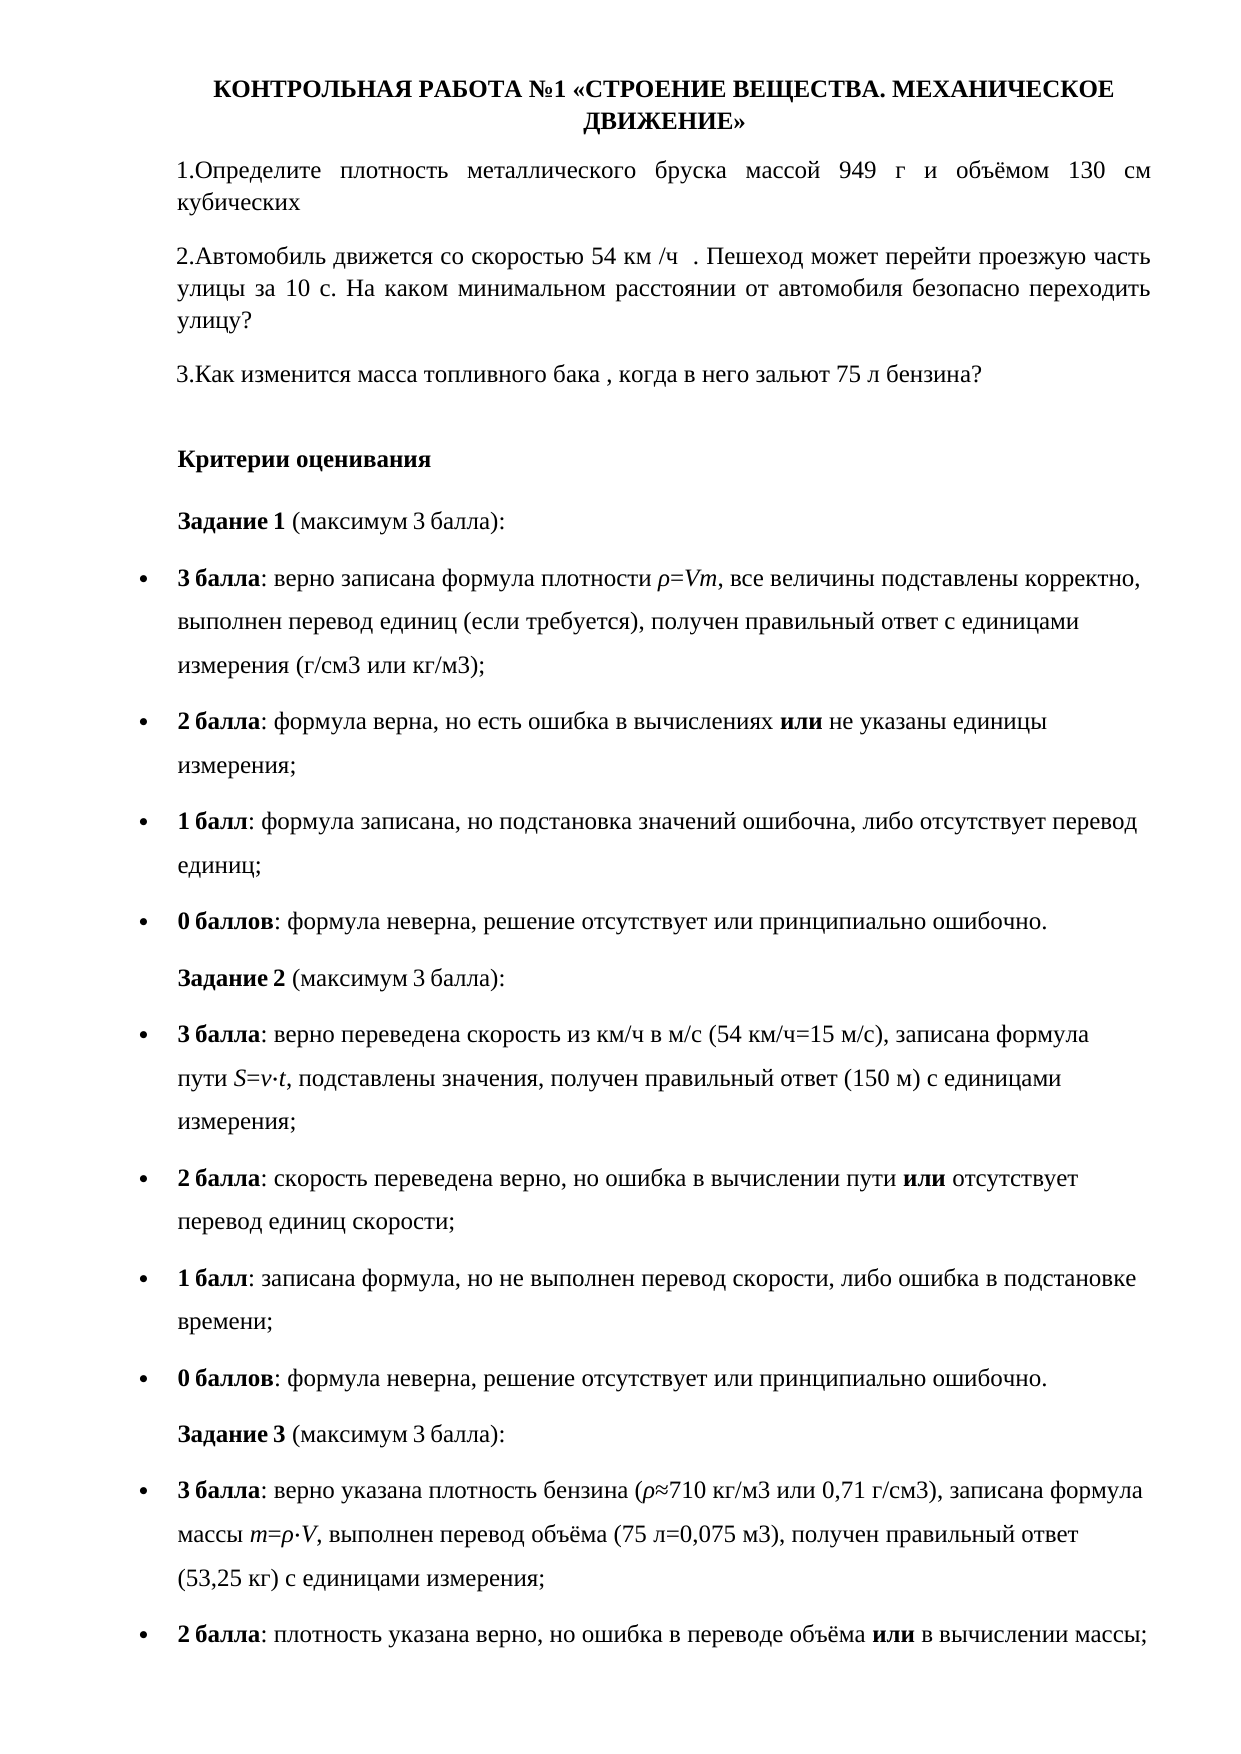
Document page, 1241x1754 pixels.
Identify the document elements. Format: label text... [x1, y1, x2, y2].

list 3 балла: верно записана формула плотности ρ=Vm​, все величины подставлены корректно, выполнен перевод единиц (если требуется), получен правильный ответ с единицами измерения (г/см3 или кг/м3); [140, 548, 1152, 679]
list 2 балла: скорость переведена верно, но ошибка в вычислении пути или отсутствует перевод единиц скорости; [140, 1148, 1152, 1235]
text Задание 2 (максимум 3 балла): [177, 948, 1152, 991]
text Задание 1 (максимум 3 балла): [177, 491, 1152, 535]
text Критерии оценивания [177, 429, 1152, 473]
list 3 балла: верно переведена скорость из км/ч в м/с (54 км/ч=15 м/с), записана формула пути S=v⋅t, подставлены значения, получен правильный ответ (150 м) с единицами измерения; [140, 1004, 1152, 1135]
text 3.Как изменится масса топливного бака , когда в него зальют 75 л бензина? [176, 359, 1152, 388]
list 3 балла: верно указана плотность бензина (ρ≈710 кг/м3 или 0,71 г/см3), записана формула массы m=ρ⋅V, выполнен перевод объёма (75 л=0,075 м3), получен правильный ответ (53,25 кг) с единицами измерения; [140, 1460, 1152, 1591]
text 2.Автомобиль движется со скоростью 54 км /ч . Пешеход может перейти проезжую часть улицы за 10 с. На каком минимальном расстоянии от автомобиля безопасно переходить улицу? [176, 241, 1152, 334]
list 0 баллов: формула неверна, решение отсутствует или принципиально ошибочно. [140, 891, 1152, 935]
list 1 балл: формула записана, но подстановка значений ошибочна, либо отсутствует перевод единиц; [140, 791, 1152, 879]
list 1 балл: записана формула, но не выполнен перевод скорости, либо ошибка в подстановке времени; [140, 1248, 1152, 1335]
text 1.Определите плотность металлического бруска массой 949 г и объёмом 130 см кубических [176, 155, 1152, 216]
list 2 балла: формула верна, но есть ошибка в вычислениях или не указаны единицы измерения; [140, 691, 1152, 779]
text Задание 3 (максимум 3 балла): [177, 1404, 1152, 1448]
list 2 балла: плотность указана верно, но ошибка в переводе объёма или в вычислении массы; [140, 1604, 1152, 1648]
text КОНТРОЛЬНАЯ РАБОТА №1 «СТРОЕНИЕ ВЕЩЕСТВА. МЕХАНИЧЕСКОЕ ДВИЖЕНИЕ» [176, 74, 1152, 135]
list 0 баллов: формула неверна, решение отсутствует или принципиально ошибочно. [140, 1348, 1152, 1391]
